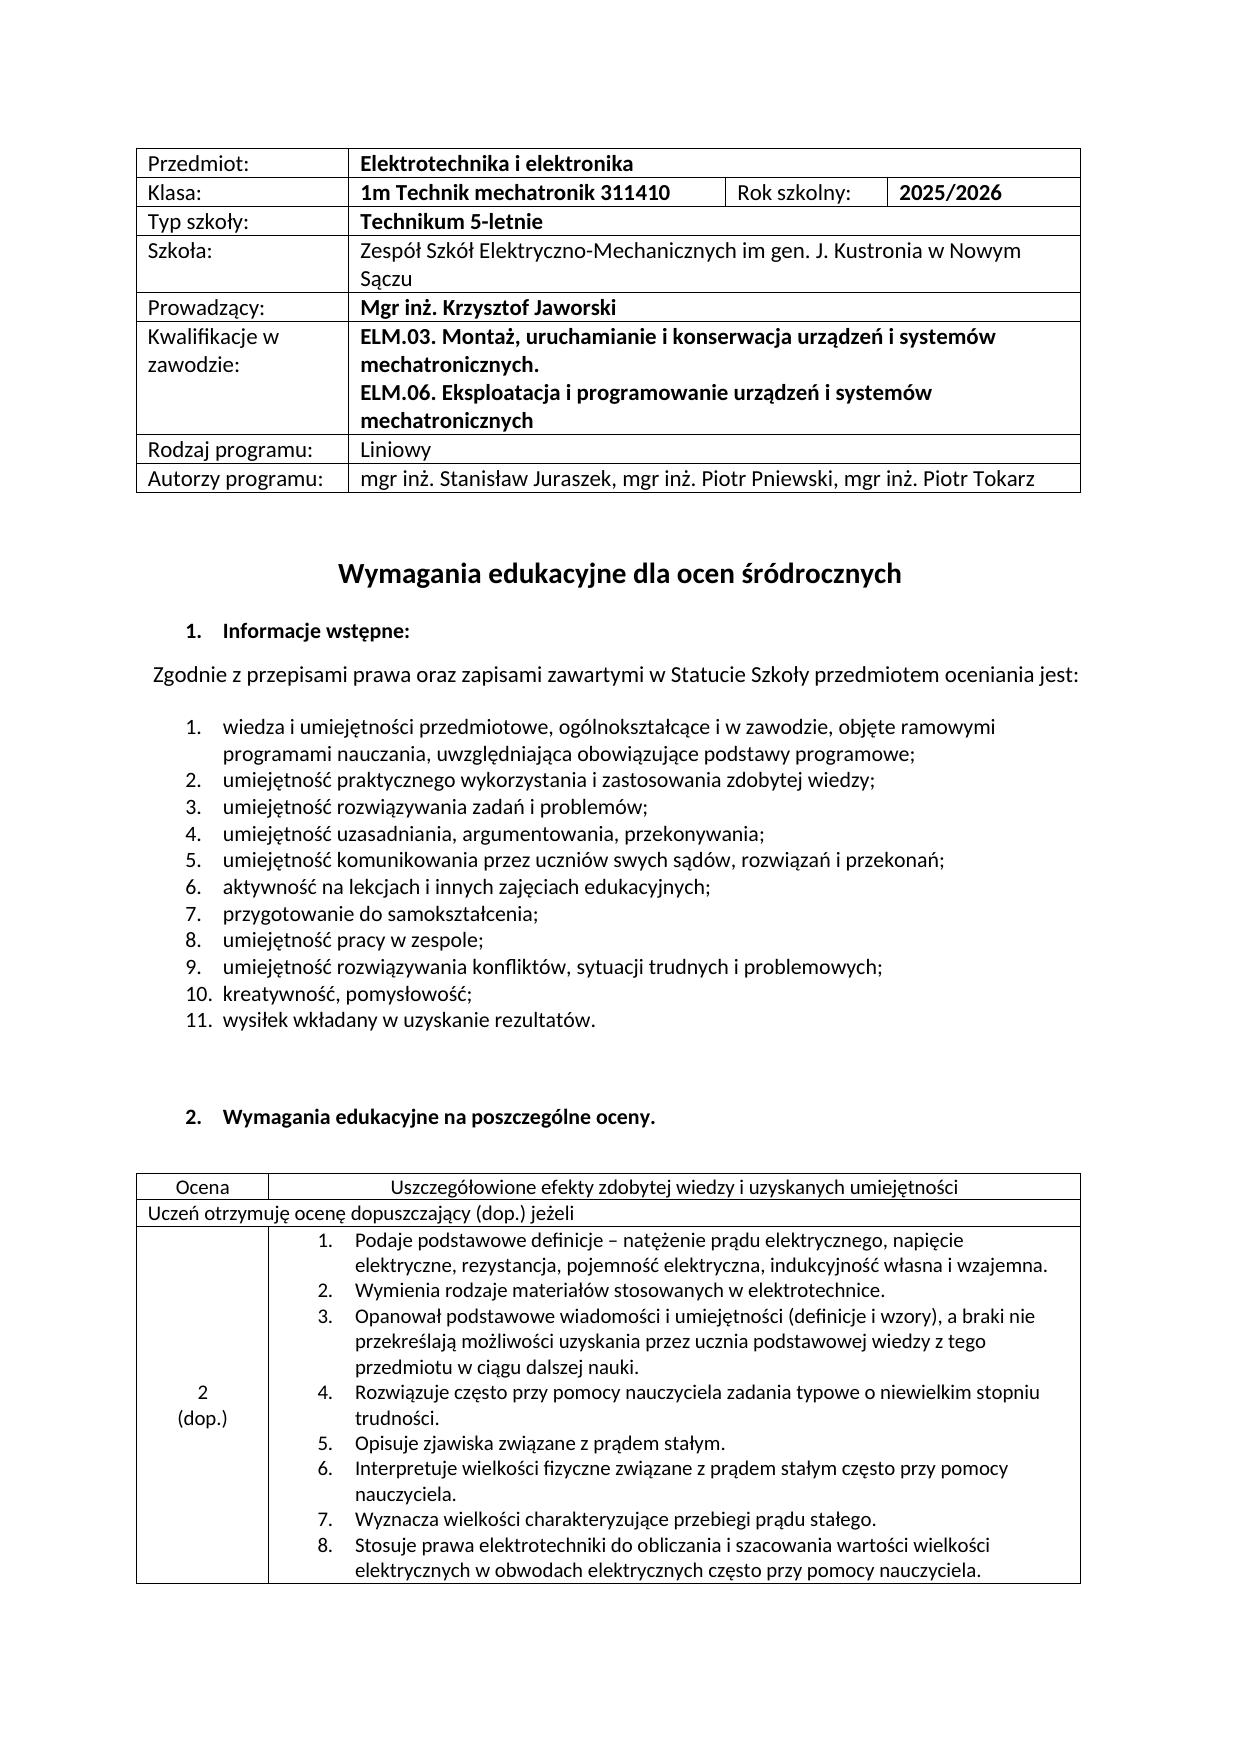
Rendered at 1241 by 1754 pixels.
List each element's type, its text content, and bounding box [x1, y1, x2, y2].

table_cell Podaje podstawowe definicje – natężenie prądu elektrycznego, napięcie elektryczne, rezystancja, pojemność elektryczna, indukcyjność własna i wzajemna. Wymienia rodzaje materiałów stosowanych w elektrotechnice. Opanował podstawowe wiadomości i umiejętności (definicje i wzory), a braki nie przekreślają możliwości uzyskania przez ucznia podstawowej wiedzy z tego przedmiotu w ciągu dalszej nauki. Rozwiązuje często przy pomocy nauczyciela zadania typowe o niewielkim stopniu trudności. Opisuje zjawiska związane z prądem stałym. Interpretuje wielkości fizyczne związane z prądem stałym często przy pomocy nauczyciela. Wyznacza wielkości charakteryzujące przebiegi prądu stałego. Stosuje prawa elektrotechniki do obliczania i szacowania wartości wielkości elektrycznych w obwodach elektrycznych często przy pomocy nauczyciela. [269, 1227, 1080, 1583]
table_cell Szkoła: [137, 236, 348, 292]
list przygotowanie do samokształcenia; [185, 900, 1093, 926]
list umiejętność pracy w zespole; [185, 926, 1093, 953]
table_cell Rodzaj programu: [137, 435, 348, 463]
table_cell ELM.03. Montaż, uruchamianie i konserwacja urządzeń i systemów mechatronicznych. ELM.06. Eksploatacja i programowanie urządzeń i systemów mechatronicznych [349, 322, 1080, 434]
list umiejętność uzasadniania, argumentowania, przekonywania; [185, 820, 1093, 846]
list kreatywność, pomysłowość; [185, 980, 1093, 1006]
table_cell Mgr inż. Krzysztof Jaworski [349, 293, 1080, 321]
table_cell Liniowy [349, 435, 1080, 463]
table_cell Klasa: [137, 178, 348, 206]
table_cell Kwalifikacje w zawodzie: [137, 322, 348, 434]
table_cell Zespół Szkół Elektryczno-Mechanicznych im gen. J. Kustronia w Nowym Sączu [349, 236, 1080, 292]
list umiejętność rozwiązywania zadań i problemów; [185, 793, 1093, 820]
table_cell Typ szkoły: [137, 207, 348, 235]
list umiejętność komunikowania przez uczniów swych sądów, rozwiązań i przekonań; [185, 846, 1093, 873]
table_cell Uczeń otrzymuję ocenę dopuszczający (dop.) jeżeli [137, 1200, 1080, 1226]
text Zgodnie z przepisami prawa oraz zapisami zawartymi w Statucie Szkoły przedmiotem oceniania jest: [148, 660, 1093, 688]
list Informacje wstępne: [185, 617, 1093, 643]
list aktywność na lekcjach i innych zajęciach edukacyjnych; [185, 873, 1093, 900]
table_header Uszczegółowione efekty zdobytej wiedzy i uzyskanych umiejętności [269, 1174, 1080, 1199]
list umiejętność rozwiązywania konfliktów, sytuacji trudnych i problemowych; [185, 953, 1093, 980]
list wysiłek wkładany w uzyskanie rezultatów. [185, 1006, 1093, 1033]
list umiejętność praktycznego wykorzystania i zastosowania zdobytej wiedzy; [185, 766, 1093, 793]
table_cell mgr inż. Stanisław Juraszek, mgr inż. Piotr Pniewski, mgr inż. Piotr Tokarz [349, 464, 1080, 492]
table_cell 1m Technik mechatronik 311410 [349, 178, 725, 206]
text Wymagania edukacyjne dla ocen śródrocznych [148, 555, 1093, 591]
table_header Elektrotechnika i elektronika [349, 149, 1080, 177]
table_cell 2025/2026 [888, 178, 1080, 206]
table_cell Prowadzący: [137, 293, 348, 321]
table_header Ocena [137, 1174, 268, 1199]
table_cell 2 (dop.) [137, 1227, 268, 1583]
table_cell Autorzy programu: [137, 464, 348, 492]
table_cell Technikum 5-letnie [349, 207, 1080, 235]
table_cell Rok szkolny: [726, 178, 887, 206]
list wiedza i umiejętności przedmiotowe, ogólnokształcące i w zawodzie, objęte ramowymi programami nauczania, uwzględniająca obowiązujące podstawy programowe; [185, 713, 1093, 766]
list Wymagania edukacyjne na poszczególne oceny. [185, 1103, 1093, 1129]
table_header Przedmiot: [137, 149, 348, 177]
